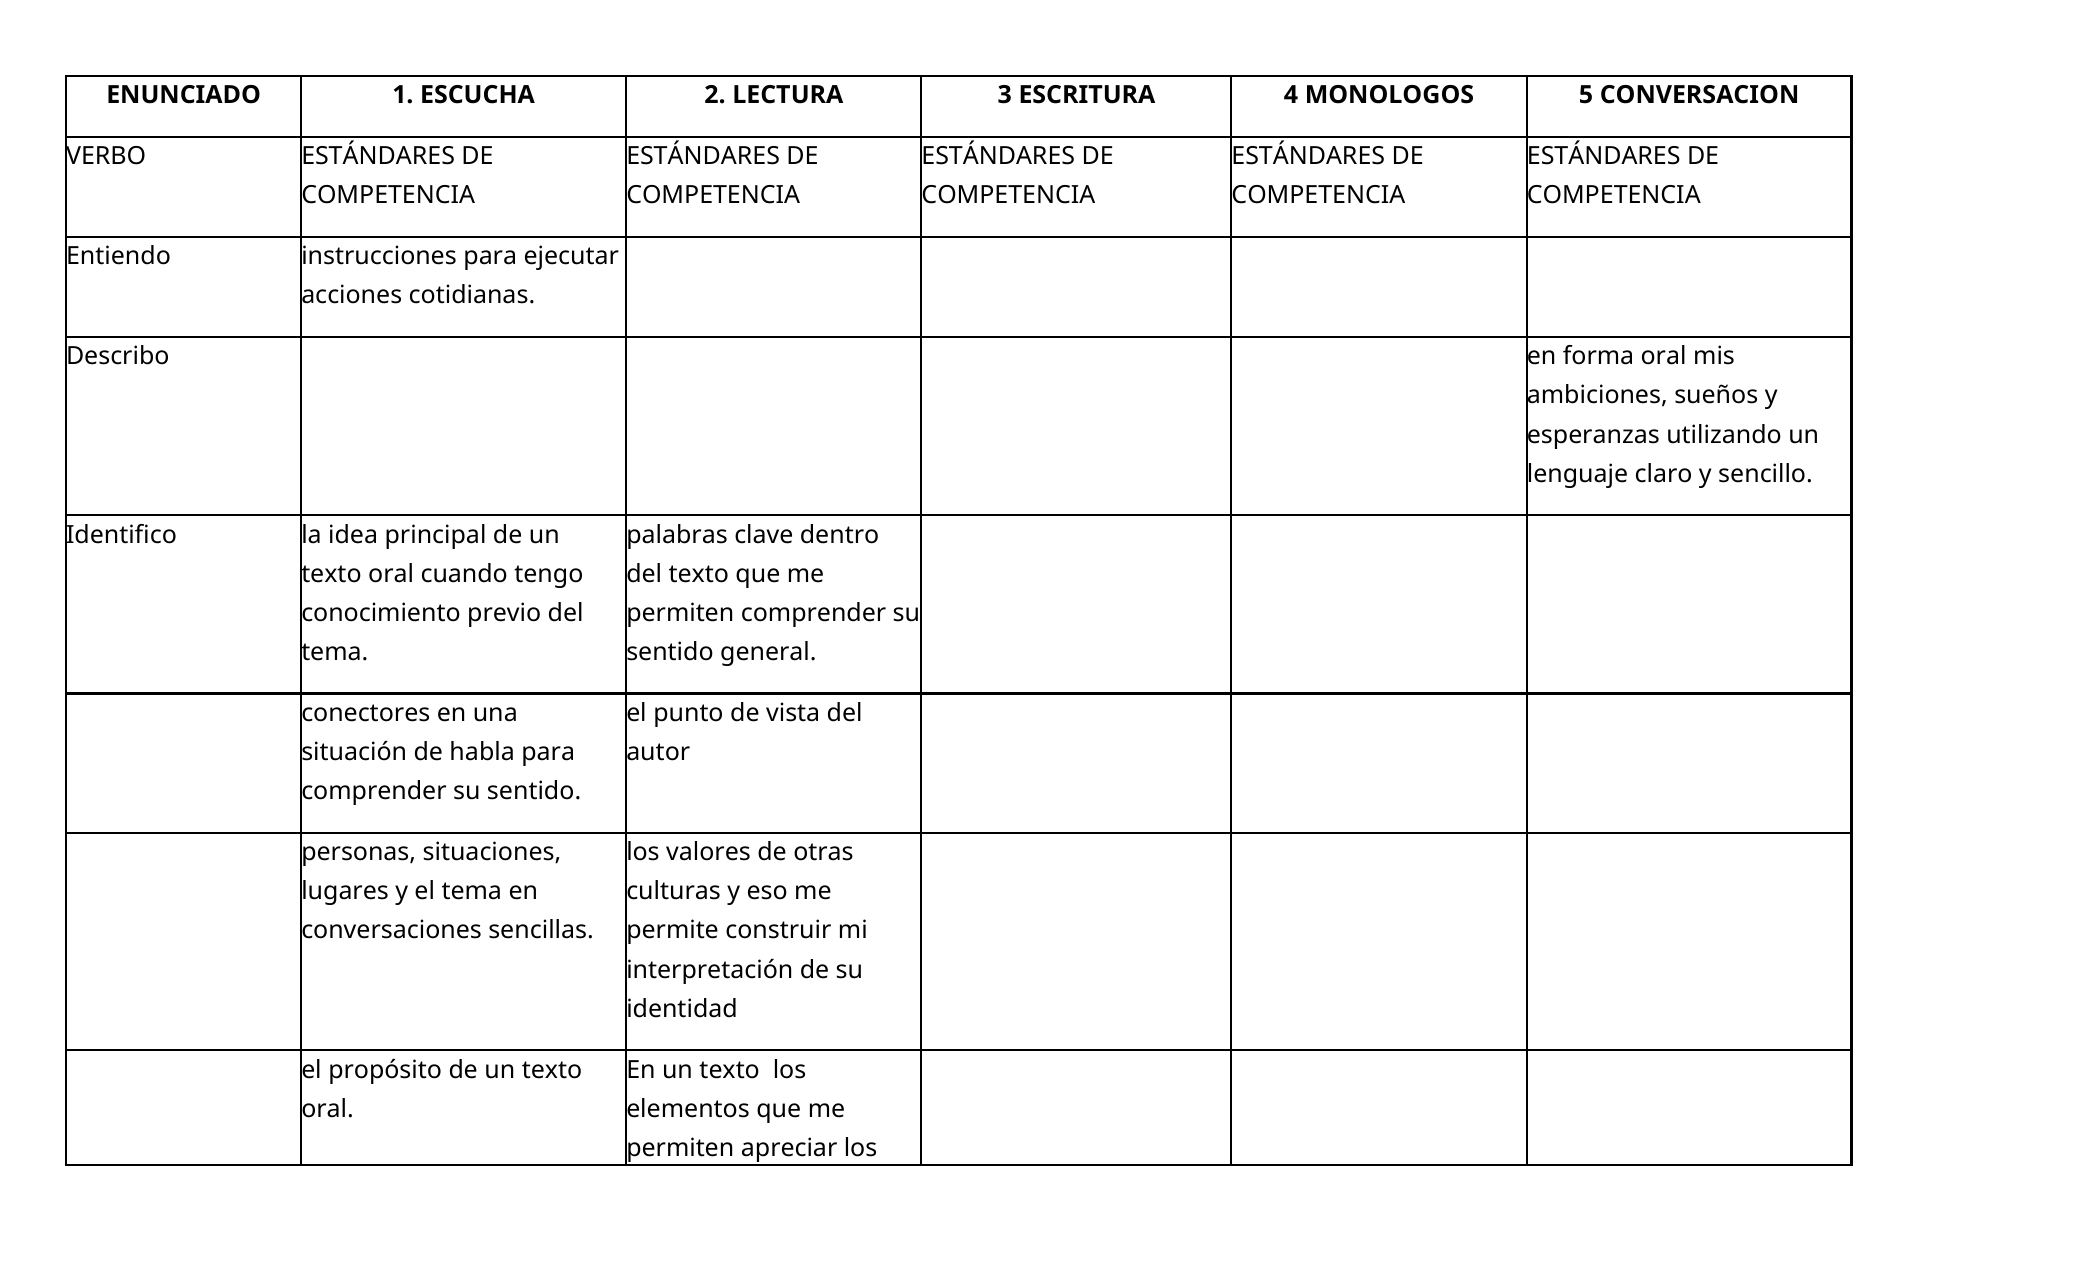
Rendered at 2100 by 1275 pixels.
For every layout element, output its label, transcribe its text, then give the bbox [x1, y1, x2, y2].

table_cell la idea principal de un texto oral cuando tengo conocimiento previo del tema. [302, 516, 625, 692]
table_header 2. LECTURA [627, 77, 920, 136]
table_cell ESTÁNDARES DE COMPETENCIA [1528, 138, 1850, 236]
table_cell ESTÁNDARES DE COMPETENCIA [1232, 138, 1526, 236]
table_cell [1528, 1051, 1850, 1164]
table_cell [1232, 238, 1526, 336]
table_cell [922, 516, 1230, 692]
table_header 5 CONVERSACION [1528, 77, 1850, 136]
table_cell [67, 695, 300, 832]
table_cell [922, 834, 1230, 1049]
table_cell ESTÁNDARES DE COMPETENCIA [302, 138, 625, 236]
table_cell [302, 1051, 625, 1164]
table_cell [922, 1051, 1230, 1164]
table_cell [1528, 834, 1850, 1049]
table_header 3 ESCRITURA [922, 77, 1230, 136]
table_cell [1528, 695, 1850, 832]
table_cell en forma oral mis ambiciones, sueños y esperanzas utilizando un lenguaje claro y sencillo. [1528, 338, 1850, 514]
table_cell [1232, 338, 1526, 514]
table_cell [627, 338, 920, 514]
table_cell Identifico [67, 516, 300, 692]
table_cell [1232, 695, 1526, 832]
table_cell instrucciones para ejecutar acciones cotidianas. [302, 238, 625, 336]
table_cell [627, 1051, 920, 1164]
table_cell [67, 1051, 300, 1164]
table_cell Entiendo [67, 238, 300, 336]
table_header 1. ESCUCHA [302, 77, 625, 136]
table_cell [922, 338, 1230, 514]
table_cell el punto de vista del autor [627, 695, 920, 832]
table_cell [627, 238, 920, 336]
table_cell [922, 238, 1230, 336]
table_cell los valores de otras culturas y eso me permite construir mi interpretación de su identidad [627, 834, 920, 1049]
table_cell [1232, 516, 1526, 692]
table_cell [1528, 238, 1850, 336]
table_cell [1528, 516, 1850, 692]
table_header 4 MONOLOGOS [1232, 77, 1526, 136]
table_cell VERBO [67, 138, 300, 236]
table_cell [67, 834, 300, 1049]
table_header ENUNCIADO [67, 77, 300, 136]
table_cell [1232, 1051, 1526, 1164]
table_cell Describo [67, 338, 300, 514]
table_cell [1232, 834, 1526, 1049]
table_cell [922, 695, 1230, 832]
table_cell personas, situaciones, lugares y el tema en conversaciones sencillas. [302, 834, 625, 1049]
table_cell conectores en una situación de habla para comprender su sentido. [302, 695, 625, 832]
table_cell [302, 338, 625, 514]
table_cell palabras clave dentro del texto que me permiten comprender su sentido general. [627, 516, 920, 692]
table_cell ESTÁNDARES DE COMPETENCIA [627, 138, 920, 236]
table_cell ESTÁNDARES DE COMPETENCIA [922, 138, 1230, 236]
